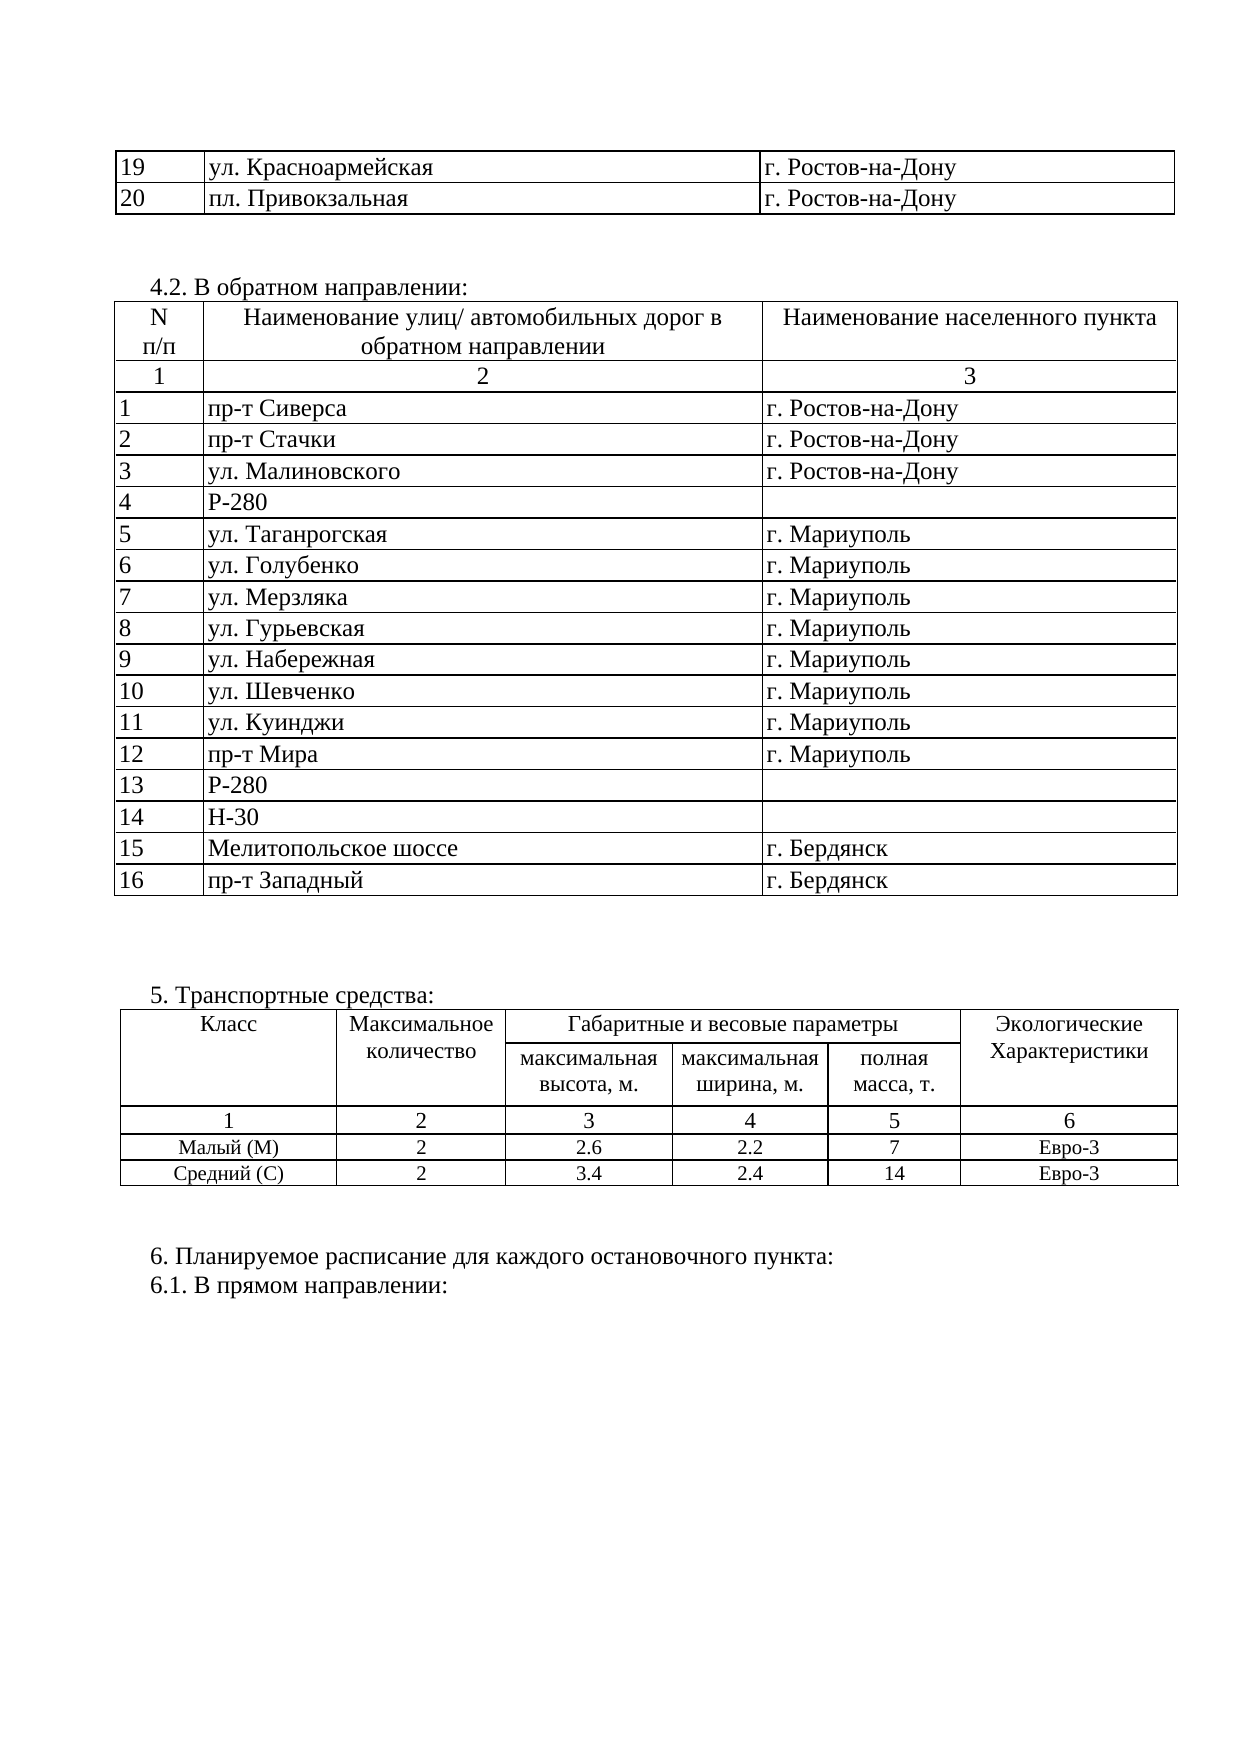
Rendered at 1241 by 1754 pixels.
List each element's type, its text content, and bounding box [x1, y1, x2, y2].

table_cell Средний (С) [121, 1161, 336, 1184]
table_cell 15 [115, 833, 203, 863]
table_header Наименование улиц/ автомобильных дорог в обратном направлении [204, 302, 762, 360]
table_cell 10 [115, 675, 203, 706]
table_cell ул. Гурьевская [204, 613, 762, 643]
table_cell 19 [117, 152, 204, 181]
table_cell 1 [115, 361, 203, 391]
table_cell г. Ростов-на-Дону [763, 391, 1177, 423]
text 5. Транспортные средства: [150, 980, 1090, 1009]
text 4.2. В обратном направлении: [150, 272, 1090, 301]
table_cell Евро-3 [961, 1161, 1177, 1184]
table_cell ул. Таганрогская [204, 519, 762, 548]
table_cell 3 [763, 360, 1177, 391]
table_cell г. Мариуполь [763, 580, 1177, 611]
table_cell 6 [961, 1107, 1177, 1133]
table_cell пр-т Мира [204, 739, 762, 769]
table_header Максимальное количество [337, 1010, 505, 1105]
table_header Наименование населенного пункта [763, 302, 1177, 360]
table_cell г. Мариуполь [763, 611, 1177, 643]
table_cell максимальная ширина, м. [673, 1044, 827, 1105]
table_cell Р-280 [204, 770, 762, 800]
table_cell 7 [115, 581, 203, 611]
table_cell 5 [829, 1107, 960, 1133]
table_cell г. Мариуполь [763, 549, 1177, 580]
table_cell г. Мариуполь [763, 737, 1177, 769]
table_cell 5 [115, 518, 203, 548]
table_cell Мелитопольское шоссе [204, 833, 762, 863]
table_cell 4 [115, 487, 203, 517]
table_cell 2 [337, 1107, 505, 1133]
table_cell ул. Куинджи [204, 707, 762, 737]
table_cell 3 [115, 455, 203, 486]
table_cell пр-т Сиверса [204, 393, 762, 423]
table_cell 2.4 [673, 1161, 827, 1184]
table_cell 20 [117, 183, 204, 213]
table_cell Евро-3 [961, 1135, 1177, 1159]
table_cell 12 [115, 738, 203, 769]
table_cell 3 [506, 1107, 672, 1133]
table_cell Н-30 [204, 802, 762, 832]
table_cell 13 [115, 770, 203, 800]
table_cell ул. Голубенко [204, 550, 762, 580]
table_cell максимальная высота, м. [506, 1044, 672, 1105]
table_header Габаритные и весовые параметры [506, 1010, 960, 1042]
table_cell [763, 486, 1177, 517]
table_cell ул. Красноармейская [205, 152, 759, 181]
table_cell ул. Шевченко [204, 676, 762, 706]
table_cell г. Ростов-на-Дону [763, 454, 1177, 486]
table_cell пр-т Западный [204, 865, 762, 894]
table_cell 14 [115, 801, 203, 832]
table_cell ул. Набережная [204, 645, 762, 674]
table_cell 4 [673, 1107, 827, 1133]
table_cell Р-280 [204, 487, 762, 517]
table_cell г. Бердянск [763, 832, 1177, 863]
table_cell 2 [337, 1161, 505, 1184]
table_cell 9 [115, 644, 203, 674]
table_cell полная масса, т. [829, 1044, 960, 1105]
table_cell пр-т Стачки [204, 424, 762, 454]
table_cell г. Мариуполь [763, 674, 1177, 706]
table_cell 1 [121, 1107, 336, 1133]
table_cell 2.6 [506, 1135, 672, 1159]
table_cell 2 [115, 424, 203, 454]
table_cell г. Ростов-на-Дону [763, 423, 1177, 454]
table_cell г. Мариуполь [763, 643, 1177, 674]
table_cell [763, 800, 1177, 832]
table_cell ул. Малиновского [204, 456, 762, 486]
table_cell 8 [115, 613, 203, 643]
table_header Класс [121, 1010, 336, 1105]
text 6.1. В прямом направлении: [150, 1270, 1090, 1299]
table_cell г. Бердянск [763, 863, 1177, 894]
text 6. Планируемое расписание для каждого остановочного пункта: [150, 1241, 1090, 1270]
table_cell пл. Привокзальная [205, 183, 759, 213]
table_cell 2.2 [673, 1135, 827, 1159]
table_cell Малый (М) [121, 1135, 336, 1159]
table_cell г. Мариуполь [763, 517, 1177, 548]
table_cell 16 [115, 864, 203, 894]
table_cell [763, 769, 1177, 800]
table_cell 7 [829, 1135, 960, 1159]
table_cell 14 [829, 1161, 960, 1184]
table_cell 11 [115, 707, 203, 737]
table_cell ул. Мерзляка [204, 582, 762, 611]
table_header N п/п [115, 302, 203, 360]
table_cell 2 [204, 361, 762, 391]
table_cell 1 [115, 392, 203, 423]
table_cell 3.4 [506, 1161, 672, 1184]
table_cell г. Ростов-на-Дону [761, 152, 1174, 181]
table_cell г. Ростов-на-Дону [761, 183, 1174, 213]
table_cell 2 [337, 1135, 505, 1159]
table_cell 6 [115, 550, 203, 580]
table_cell г. Мариуполь [763, 706, 1177, 737]
table_header Экологические Характеристики [961, 1010, 1177, 1105]
